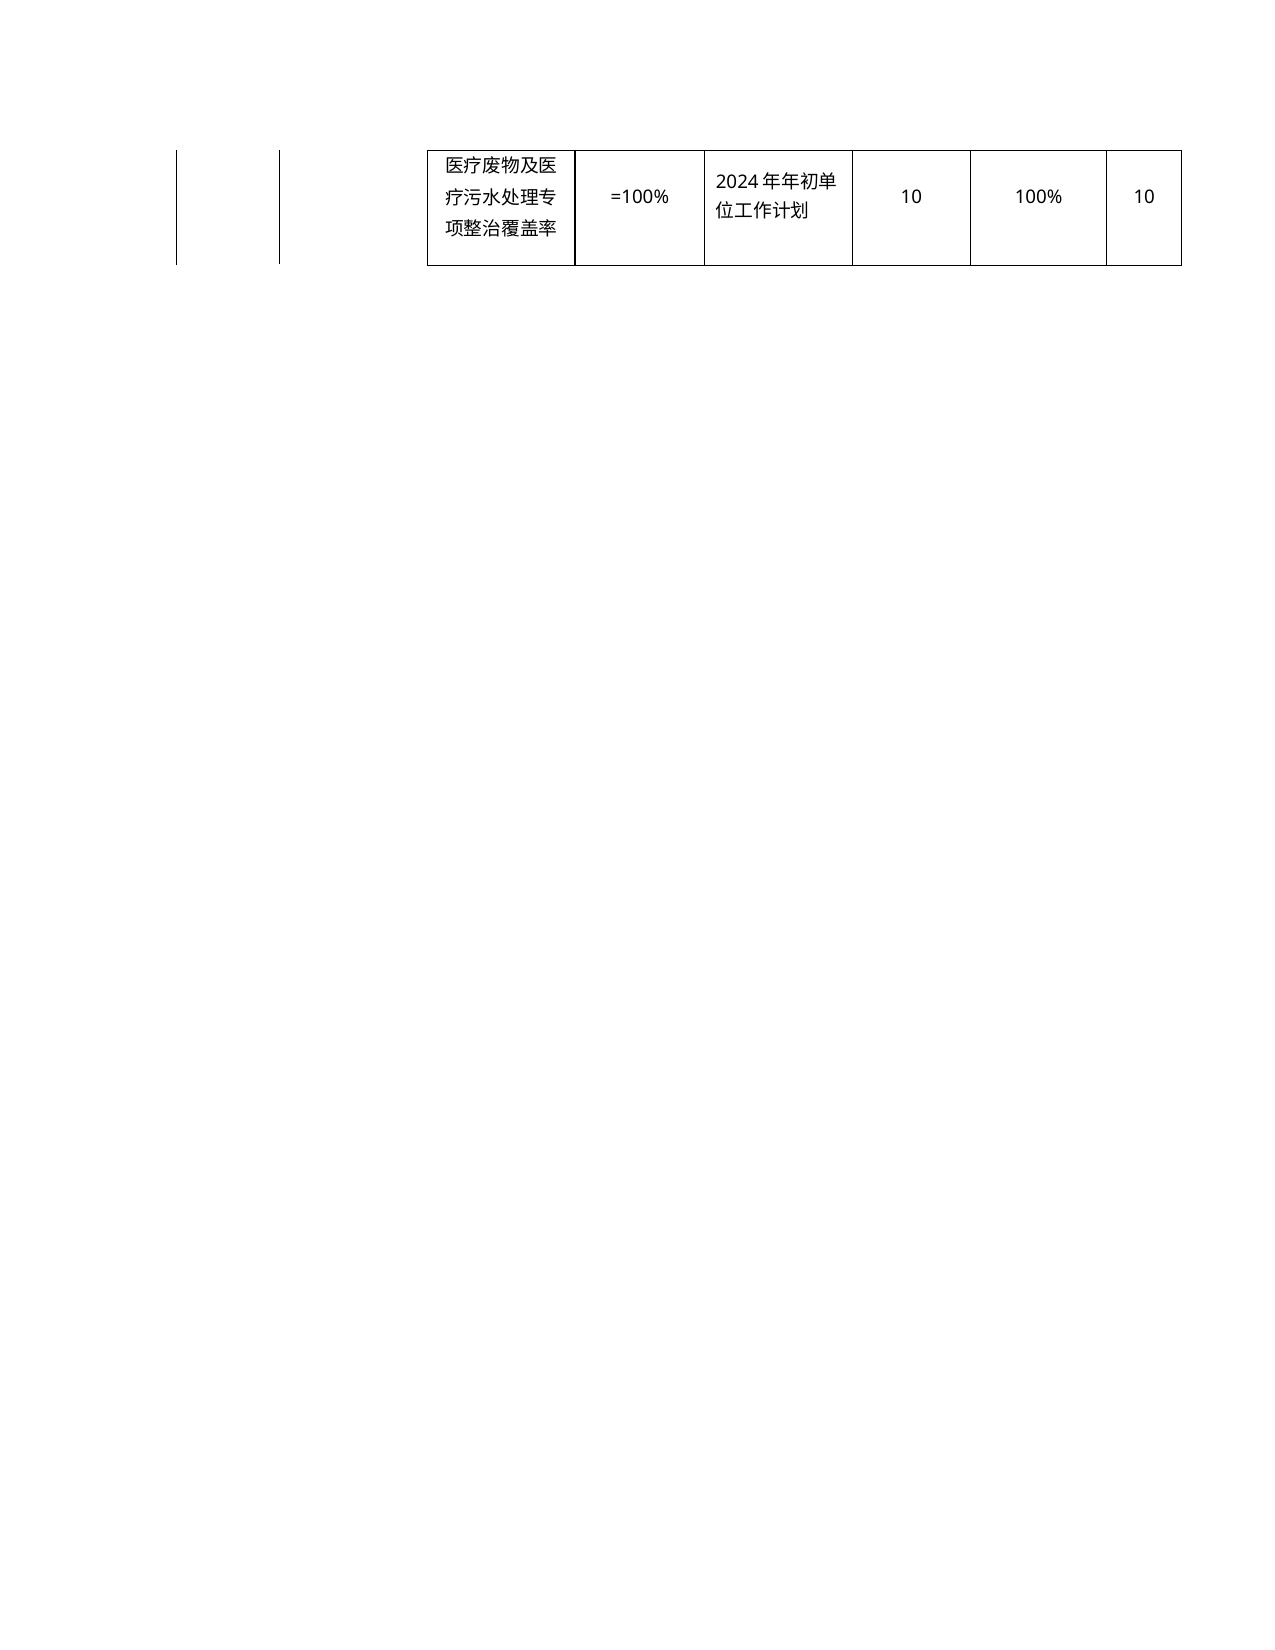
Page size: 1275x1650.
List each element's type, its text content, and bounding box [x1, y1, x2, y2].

table_cell 10 [1107, 151, 1181, 265]
table_cell 10 [853, 151, 970, 265]
table_cell =100% [576, 151, 704, 265]
table_cell 100% [971, 151, 1106, 265]
table_cell 2024年年初单位工作计划 [705, 151, 852, 265]
table_cell 医疗废物及医疗污水处理专项整治覆盖率 [428, 151, 574, 265]
